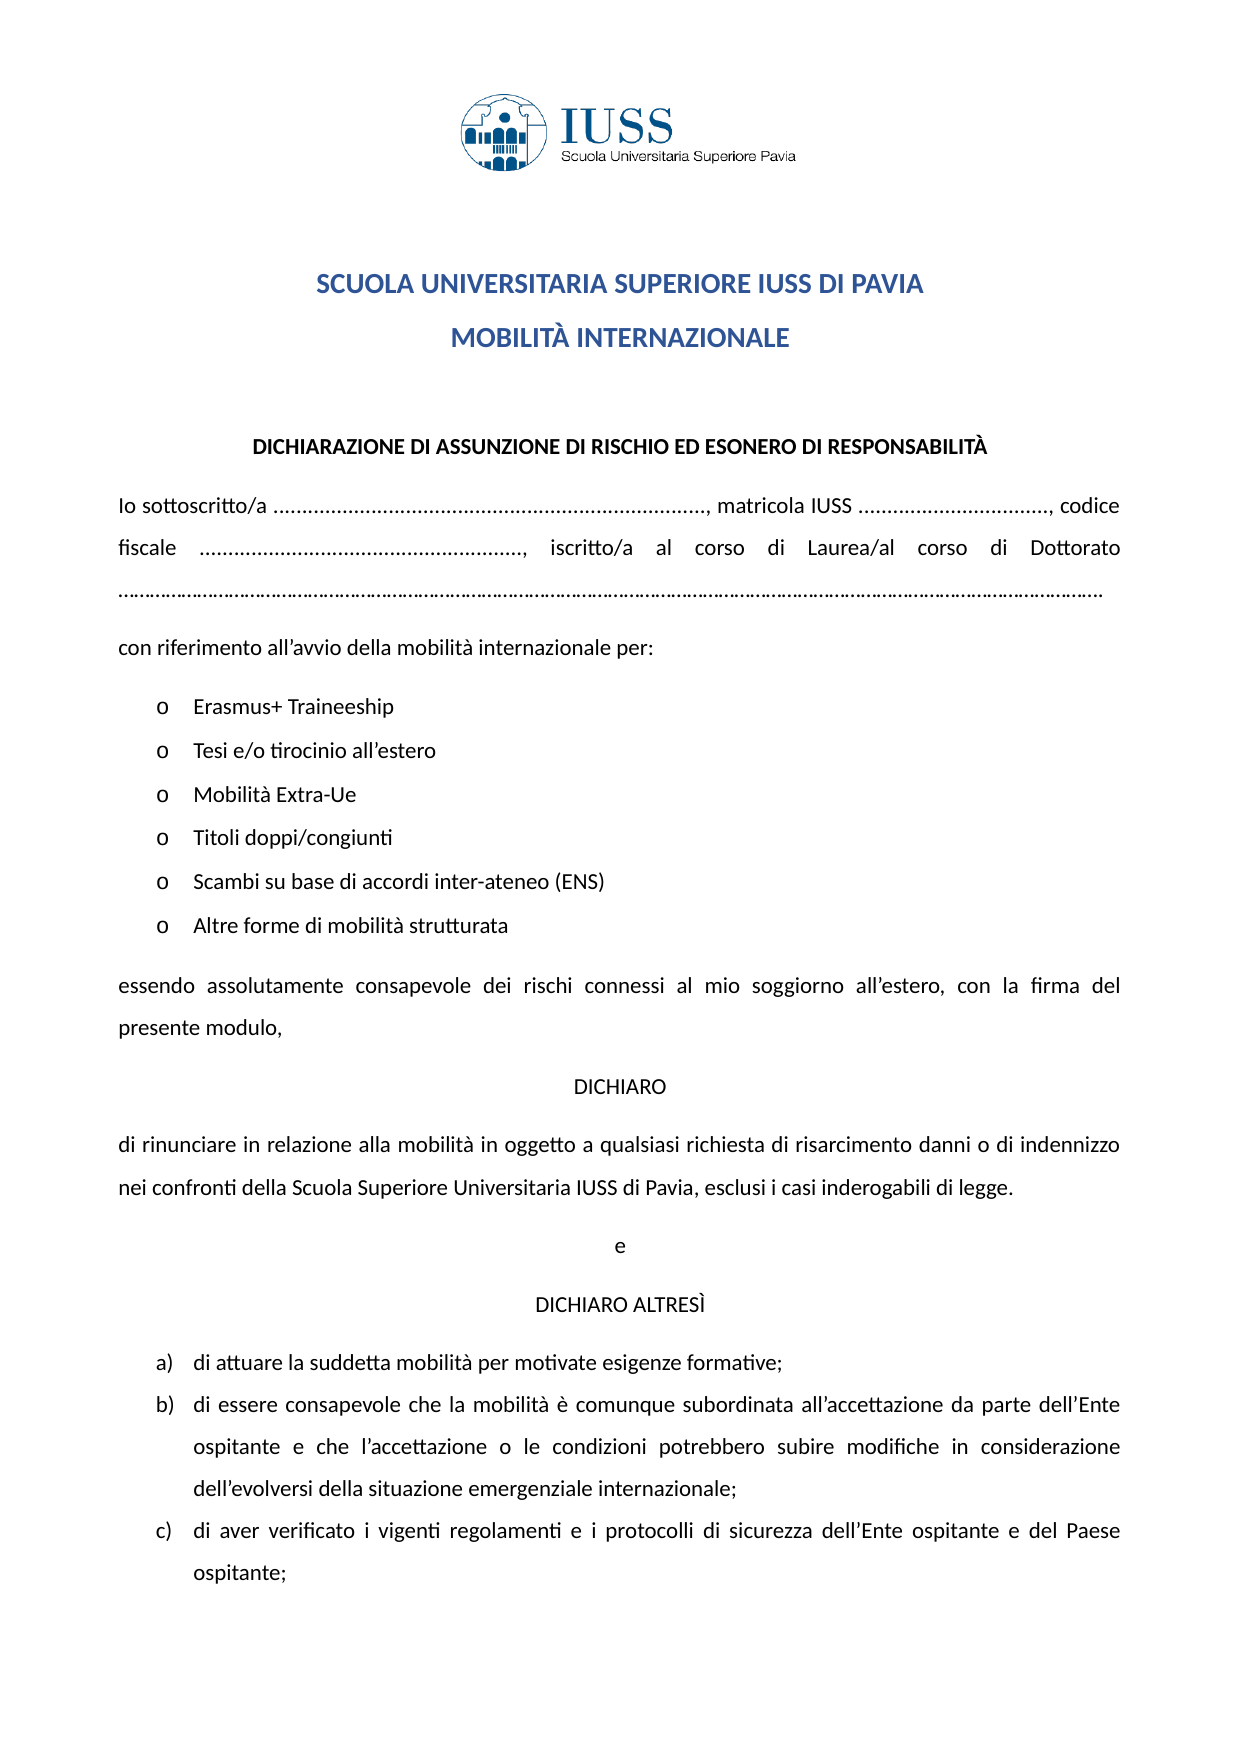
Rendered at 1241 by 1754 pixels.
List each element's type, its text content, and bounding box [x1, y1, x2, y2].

picture [411, 64, 829, 206]
text DICHIARO [118, 1072, 1122, 1100]
text SCUOLA UNIVERSITARIA SUPERIORE IUSS DI PAVIA [118, 265, 1122, 301]
list Altre forme di mobilità strutturata [156, 911, 1122, 940]
text Io sottoscritto/a ..........................................................................., matricola IUSS ................................., codice fiscale ........................................................, iscritto/a al corso di Laurea/al corso di Dottorato ……………………………………………………………………………………………………………………………………………………………………. [118, 491, 1122, 603]
list di essere consapevole che la mobilità è comunque subordinata all’accettazione da parte dell’Ente ospitante e che l’accettazione o le condizioni potrebbero subire modifiche in considerazione dell’evolversi della situazione emergenziale internazionale; [156, 1391, 1122, 1502]
list Titoli doppi/congiunti [156, 823, 1122, 853]
text essendo assolutamente consapevole dei rischi connessi al mio soggiorno all’estero, con la firma del presente modulo, [118, 971, 1122, 1041]
list Erasmus+ Traineeship [156, 692, 1122, 721]
list di aver verificato i vigenti regolamenti e i protocolli di sicurezza dell’Ente ospitante e del Paese ospitante; [156, 1516, 1122, 1586]
text e [118, 1231, 1122, 1259]
list Scambi su base di accordi inter-ateneo (ENS) [156, 867, 1122, 896]
list Mobilità Extra-Ue [156, 780, 1122, 809]
text DICHIARO ALTRESÌ [118, 1290, 1122, 1318]
text di rinunciare in relazione alla mobilità in oggetto a qualsiasi richiesta di risarcimento danni o di indennizzo nei confronti della Scuola Superiore Universitaria IUSS di Pavia, esclusi i casi inderogabili di legge. [118, 1131, 1122, 1201]
list Tesi e/o tirocinio all’estero [156, 736, 1122, 765]
text con riferimento all’avvio della mobilità internazionale per: [118, 633, 1122, 662]
text MOBILITà INTERNAZIONALE [118, 319, 1122, 355]
text DICHIARAZIONE DI ASSUNZIONE DI RISCHIO ED ESONERO DI RESPONSABILITÀ [118, 432, 1122, 460]
list di attuare la suddetta mobilità per motivate esigenze formative; [156, 1348, 1122, 1377]
